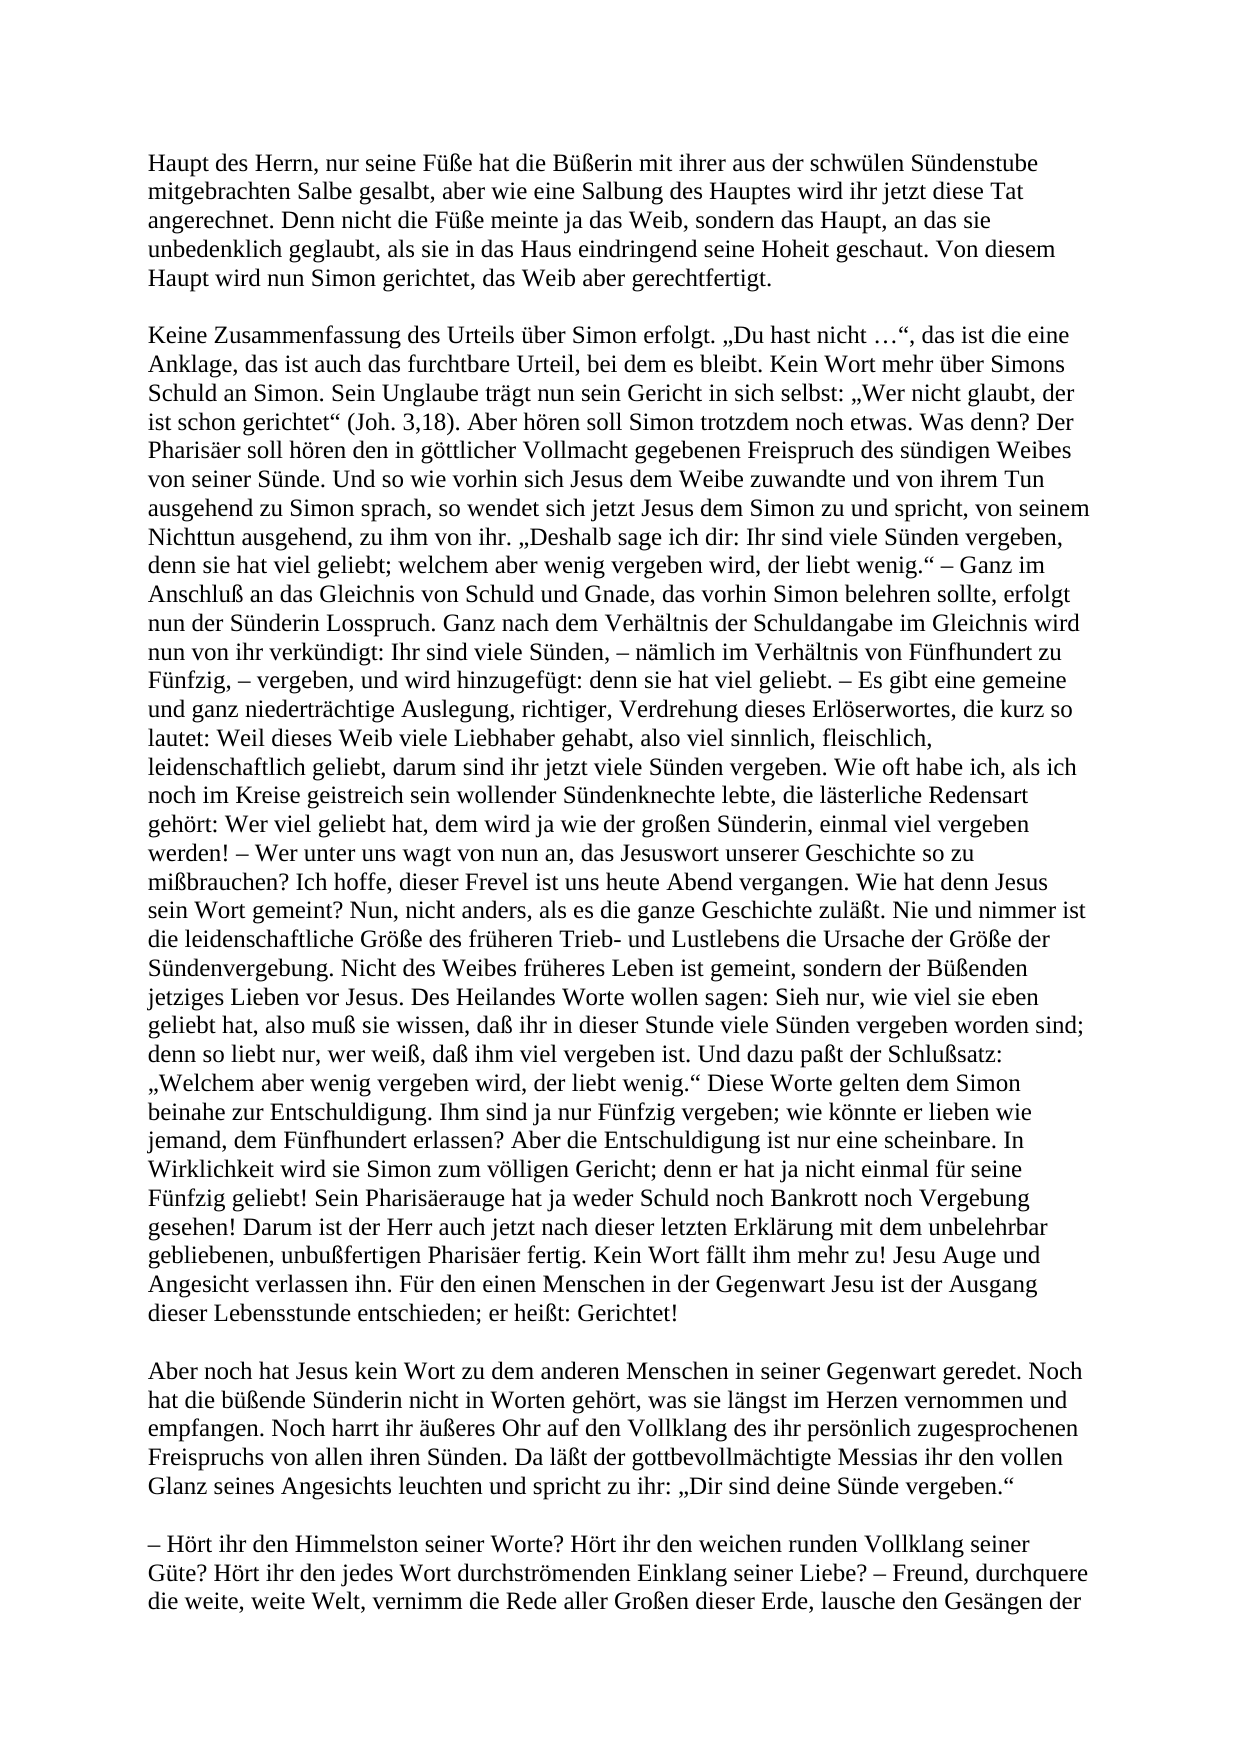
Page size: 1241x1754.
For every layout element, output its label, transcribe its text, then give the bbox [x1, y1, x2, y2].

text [148, 148, 1093, 291]
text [148, 1529, 1093, 1615]
text Keine Zusammenfassung des Urteils über Simon erfolgt. „Du hast nicht …“, das ist die eine Anklage, das ist auch das furchtbare Urteil, bei dem es bleibt. Kein Wort mehr über Simons Schuld an Simon. Sein Unglaube trägt nun sein Gericht in sich selbst: „Wer nicht glaubt, der ist schon gerichtet“ (Joh. 3,18). Aber hören soll Simon trotzdem noch etwas. Was denn? Der Pharisäer soll hören den in göttlicher Vollmacht gegebenen Freispruch des sündigen Weibes von seiner Sünde. Und so wie vorhin sich Jesus dem Weibe zuwandte und von ihrem Tun ausgehend zu Simon sprach, so wendet sich jetzt Jesus dem Simon zu und spricht, von seinem Nichttun ausgehend, zu ihm von ihr. „Deshalb sage ich dir: Ihr sind viele Sünden vergeben, denn sie hat viel geliebt; welchem aber wenig vergeben wird, der liebt wenig.“ – Ganz im Anschluß an das Gleichnis von Schuld und Gnade, das vorhin Simon belehren sollte, erfolgt nun der Sünderin Losspruch. Ganz nach dem Verhältnis der Schuldangabe im Gleichnis wird nun von ihr verkündigt: Ihr sind viele Sünden, – nämlich im Verhältnis von Fünfhundert zu Fünfzig, – vergeben, und wird hinzugefügt: denn sie hat viel geliebt. – Es gibt eine gemeine und ganz niederträchtige Auslegung, richtiger, Verdrehung dieses Erlöserwortes, die kurz so lautet: Weil dieses Weib viele Liebhaber gehabt, also viel sinnlich, fleischlich, leidenschaftlich geliebt, darum sind ihr jetzt viele Sünden vergeben. Wie oft habe ich, als ich noch im Kreise geistreich sein wollender Sündenknechte lebte, die lästerliche Redensart gehört: Wer viel geliebt hat, dem wird ja wie der großen Sünderin, einmal viel vergeben werden! – Wer unter uns wagt von nun an, das Jesuswort unserer Geschichte so zu mißbrauchen? Ich hoffe, dieser Frevel ist uns heute Abend vergangen. Wie hat denn Jesus sein Wort gemeint? Nun, nicht anders, als es die ganze Geschichte zuläßt. Nie und nimmer ist die leidenschaftliche Größe des früheren Trieb- und Lustlebens die Ursache der Größe der Sündenvergebung. Nicht des Weibes früheres Leben ist gemeint, sondern der Büßenden jetziges Lieben vor Jesus. Des Heilandes Worte wollen sagen: Sieh nur, wie viel sie eben geliebt hat, also muß sie wissen, daß ihr in dieser Stunde viele Sünden vergeben worden sind; denn so liebt nur, wer weiß, daß ihm viel vergeben ist. Und dazu paßt der Schlußsatz: „Welchem aber wenig vergeben wird, der liebt wenig.“ Diese Worte gelten dem Simon beinahe zur Entschuldigung. Ihm sind ja nur Fünfzig vergeben; wie könnte er lieben wie jemand, dem Fünfhundert erlassen? Aber die Entschuldigung ist nur eine scheinbare. In Wirklichkeit wird sie Simon zum völligen Gericht; denn er hat ja nicht einmal für seine Fünfzig geliebt! Sein Pharisäerauge hat ja weder Schuld noch Bankrott noch Vergebung gesehen! Darum ist der Herr auch jetzt nach dieser letzten Erklärung mit dem unbelehrbar gebliebenen, unbußfertigen Pharisäer fertig. Kein Wort fällt ihm mehr zu! Jesu Auge und Angesicht verlassen ihn. Für den einen Menschen in der Gegenwart Jesu ist der Ausgang dieser Lebensstunde entschieden; er heißt: Gerichtet! [148, 321, 1093, 1327]
text Aber noch hat Jesus kein Wort zu dem anderen Menschen in seiner Gegenwart geredet. Noch hat die büßende Sünderin nicht in Worten gehört, was sie längst im Herzen vernommen und empfangen. Noch harrt ihr äußeres Ohr auf den Vollklang des ihr persönlich zugesprochenen Freispruchs von allen ihren Sünden. Da läßt der gottbevollmächtigte Messias ihr den vollen Glanz seines Angesichts leuchten und spricht zu ihr: „Dir sind deine Sünde vergeben.“ [148, 1356, 1093, 1500]
